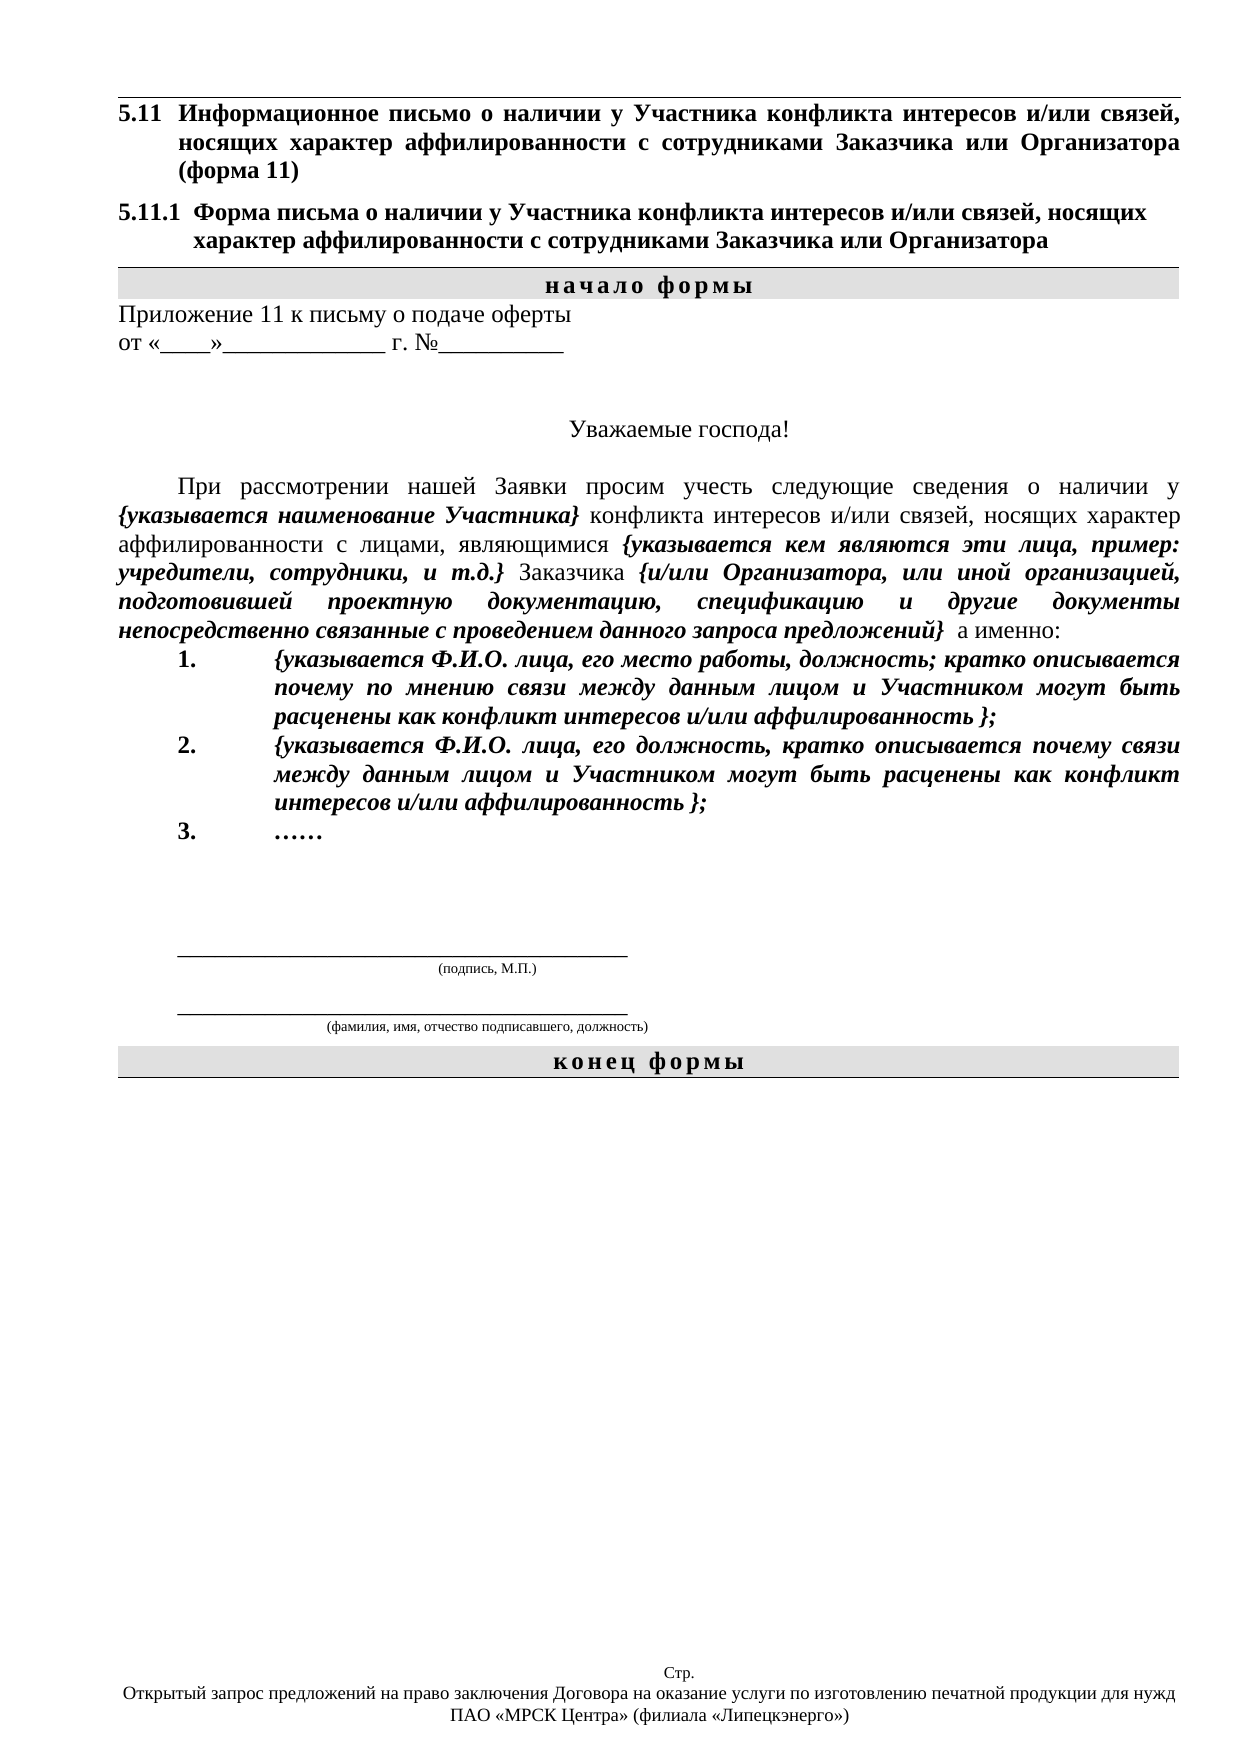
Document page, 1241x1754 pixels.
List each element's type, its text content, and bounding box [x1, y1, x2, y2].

list …… [177, 816, 1181, 845]
text ____________________________________ [118, 989, 1181, 1017]
text начало формы [118, 268, 1179, 299]
text конец формы [118, 1046, 1179, 1077]
list {указывается Ф.И.О. лица, его место работы, должность; кратко описывается почему по мнению связи между данным лицом и Участником могут быть расценены как конфликт интересов и/или аффилированность }; [177, 644, 1181, 730]
text При рассмотрении нашей Заявки просим учесть следующие сведения о наличии у {указывается наименование Участника} конфликта интересов и/или связей, носящих характер аффилированности с лицами, являющимися {указывается кем являются эти лица, пример: учредители, сотрудники, и т.д.} Заказчика {и/или Организатора, или иной организацией, подготовившей проектную документацию, спецификацию и другие документы непосредственно связанные с проведением данного запроса предложений} а именно: [118, 471, 1181, 644]
text Приложение 11 к письму о подаче оферты от «____»_____________ г. №__________ [118, 299, 1181, 356]
text (подпись, М.П.) [118, 960, 797, 989]
text ____________________________________ [118, 931, 1181, 960]
subtitle Форма письма о наличии у Участника конфликта интересов и/или связей, носящих характер аффилированности с сотрудниками Заказчика или Организатора [118, 197, 1181, 254]
text (фамилия, имя, отчество подписавшего, должность) [118, 1017, 797, 1046]
list {указывается Ф.И.О. лица, его должность, кратко описывается почему связи между данным лицом и Участником могут быть расценены как конфликт интересов и/или аффилированность }; [177, 730, 1181, 816]
text Уважаемые господа! [118, 414, 1181, 442]
subtitle Информационное письмо о наличии у Участника конфликта интересов и/или связей, носящих характер аффилированности с сотрудниками Заказчика или Организатора (форма 11) [118, 98, 1181, 184]
